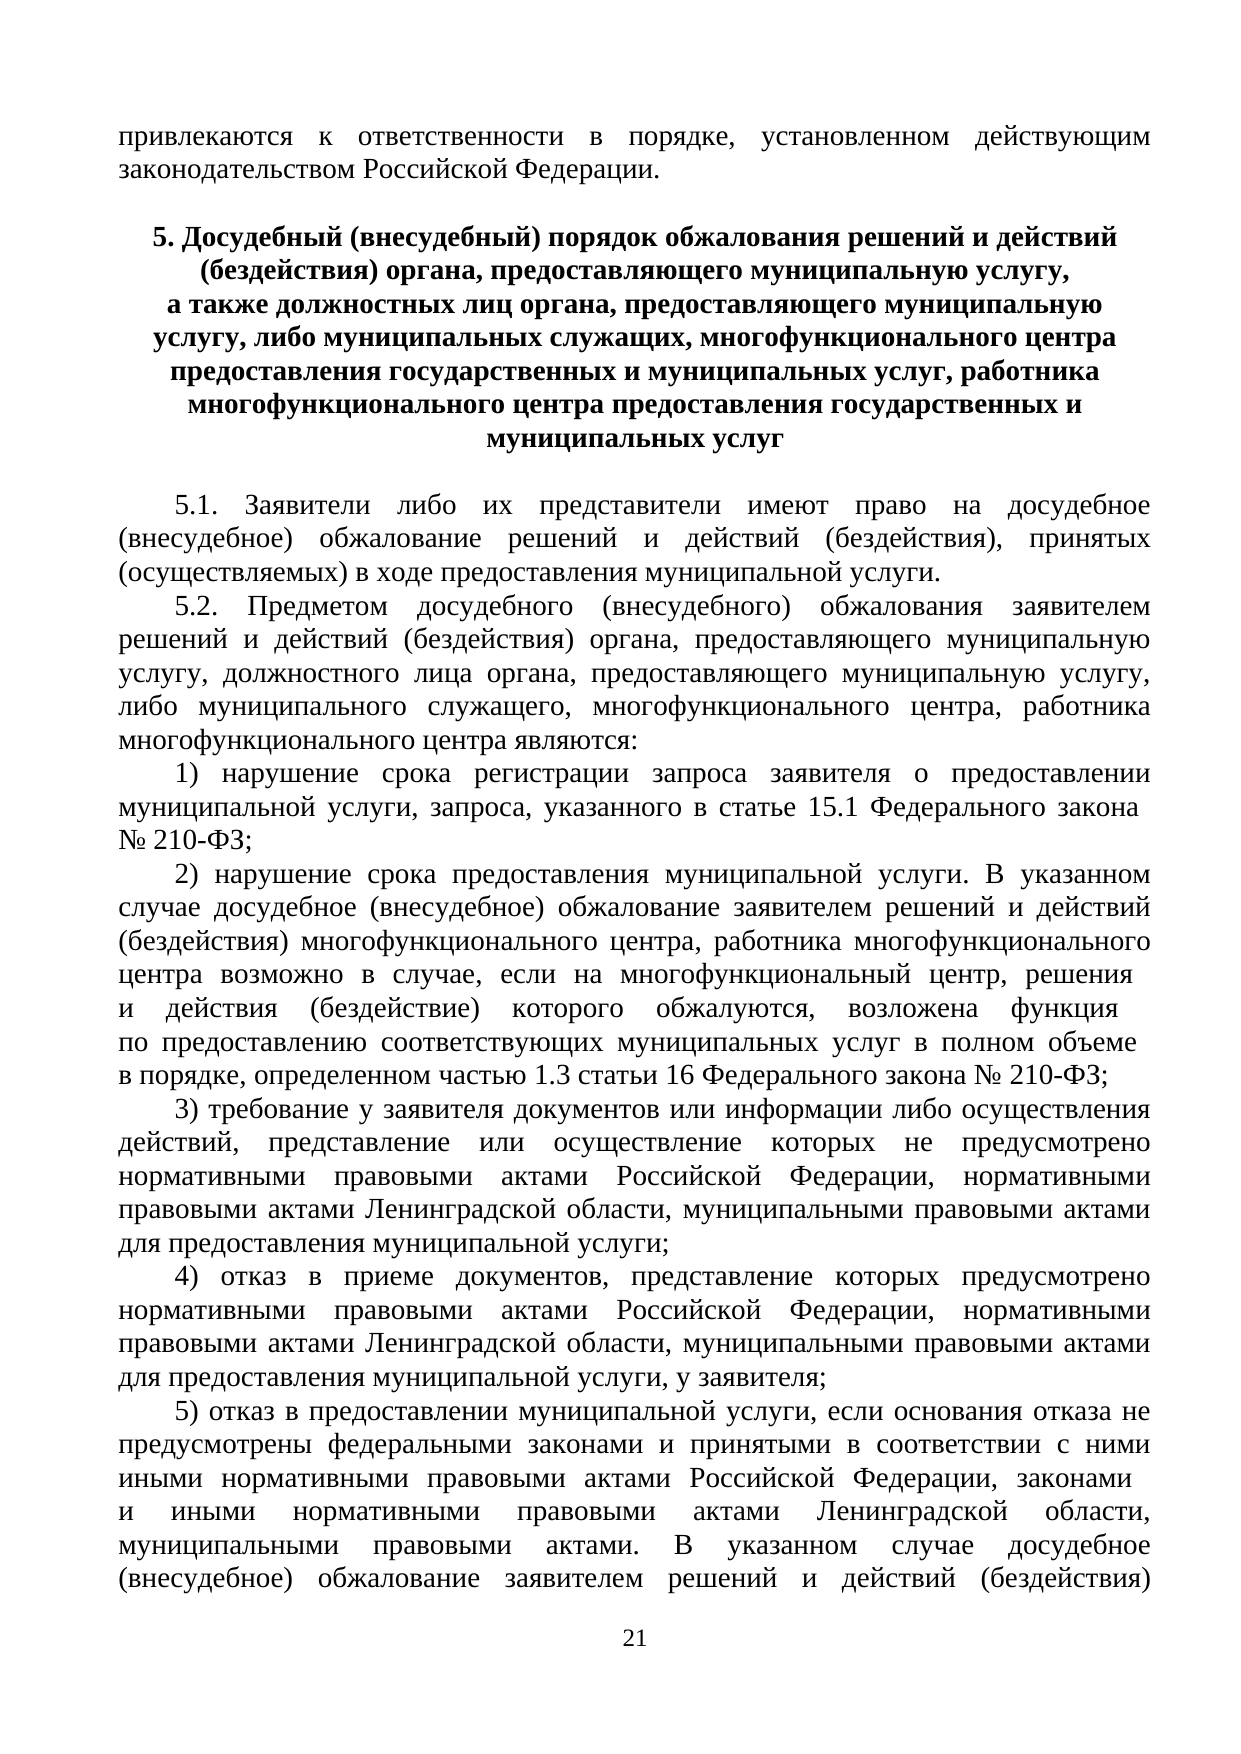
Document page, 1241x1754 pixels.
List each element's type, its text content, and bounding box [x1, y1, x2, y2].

subtitle 5. Досудебный (внесудебный) порядок обжалования решений и действий (бездействия) органа, предоставляющего муниципальную услугу, [118, 219, 1152, 286]
text 5.1. Заявители либо их представители имеют право на досудебное (внесудебное) обжалование решений и действий (бездействия), принятых (осуществляемых) в ходе предоставления муниципальной услуги. [118, 487, 1152, 588]
text 3) требование у заявителя документов или информации либо осуществления действий, представление или осуществление которых не предусмотрено нормативными правовыми актами Российской Федерации, нормативными правовыми актами Ленинградской области, муниципальными правовыми актами для предоставления муниципальной услуги; [118, 1091, 1152, 1258]
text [118, 118, 1152, 185]
text 5.2. Предметом досудебного (внесудебного) обжалования заявителем решений и действий (бездействия) органа, предоставляющего муниципальную услугу, должностного лица органа, предоставляющего муниципальную услугу, либо муниципального служащего, многофункционального центра, работника многофункционального центра являются: [118, 588, 1152, 755]
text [118, 1393, 1152, 1594]
text 2) нарушение срока предоставления муниципальной услуги. В указанном случае досудебное (внесудебное) обжалование заявителем решений и действий (бездействия) многофункционального центра, работника многофункционального центра возможно в случае, если на многофункциональный центр, решения и действия (бездействие) которого обжалуются, возложена функция по предоставлению соответствующих муниципальных услуг в полном объеме в порядке, определенном частью 1.3 статьи 16 Федерального закона № 210-ФЗ; [118, 856, 1152, 1091]
text 1) нарушение срока регистрации запроса заявителя о предоставлении муниципальной услуги, запроса, указанного в статье 15.1 Федерального закона № 210-ФЗ; [118, 755, 1152, 856]
text 4) отказ в приеме документов, представление которых предусмотрено нормативными правовыми актами Российской Федерации, нормативными правовыми актами Ленинградской области, муниципальными правовыми актами для предоставления муниципальной услуги, у заявителя; [118, 1258, 1152, 1393]
text а также должностных лиц органа, предоставляющего муниципальную услугу, либо муниципальных служащих, многофункционального центра предоставления государственных и муниципальных услуг, работника многофункционального центра предоставления государственных и муниципальных услуг [118, 286, 1152, 453]
